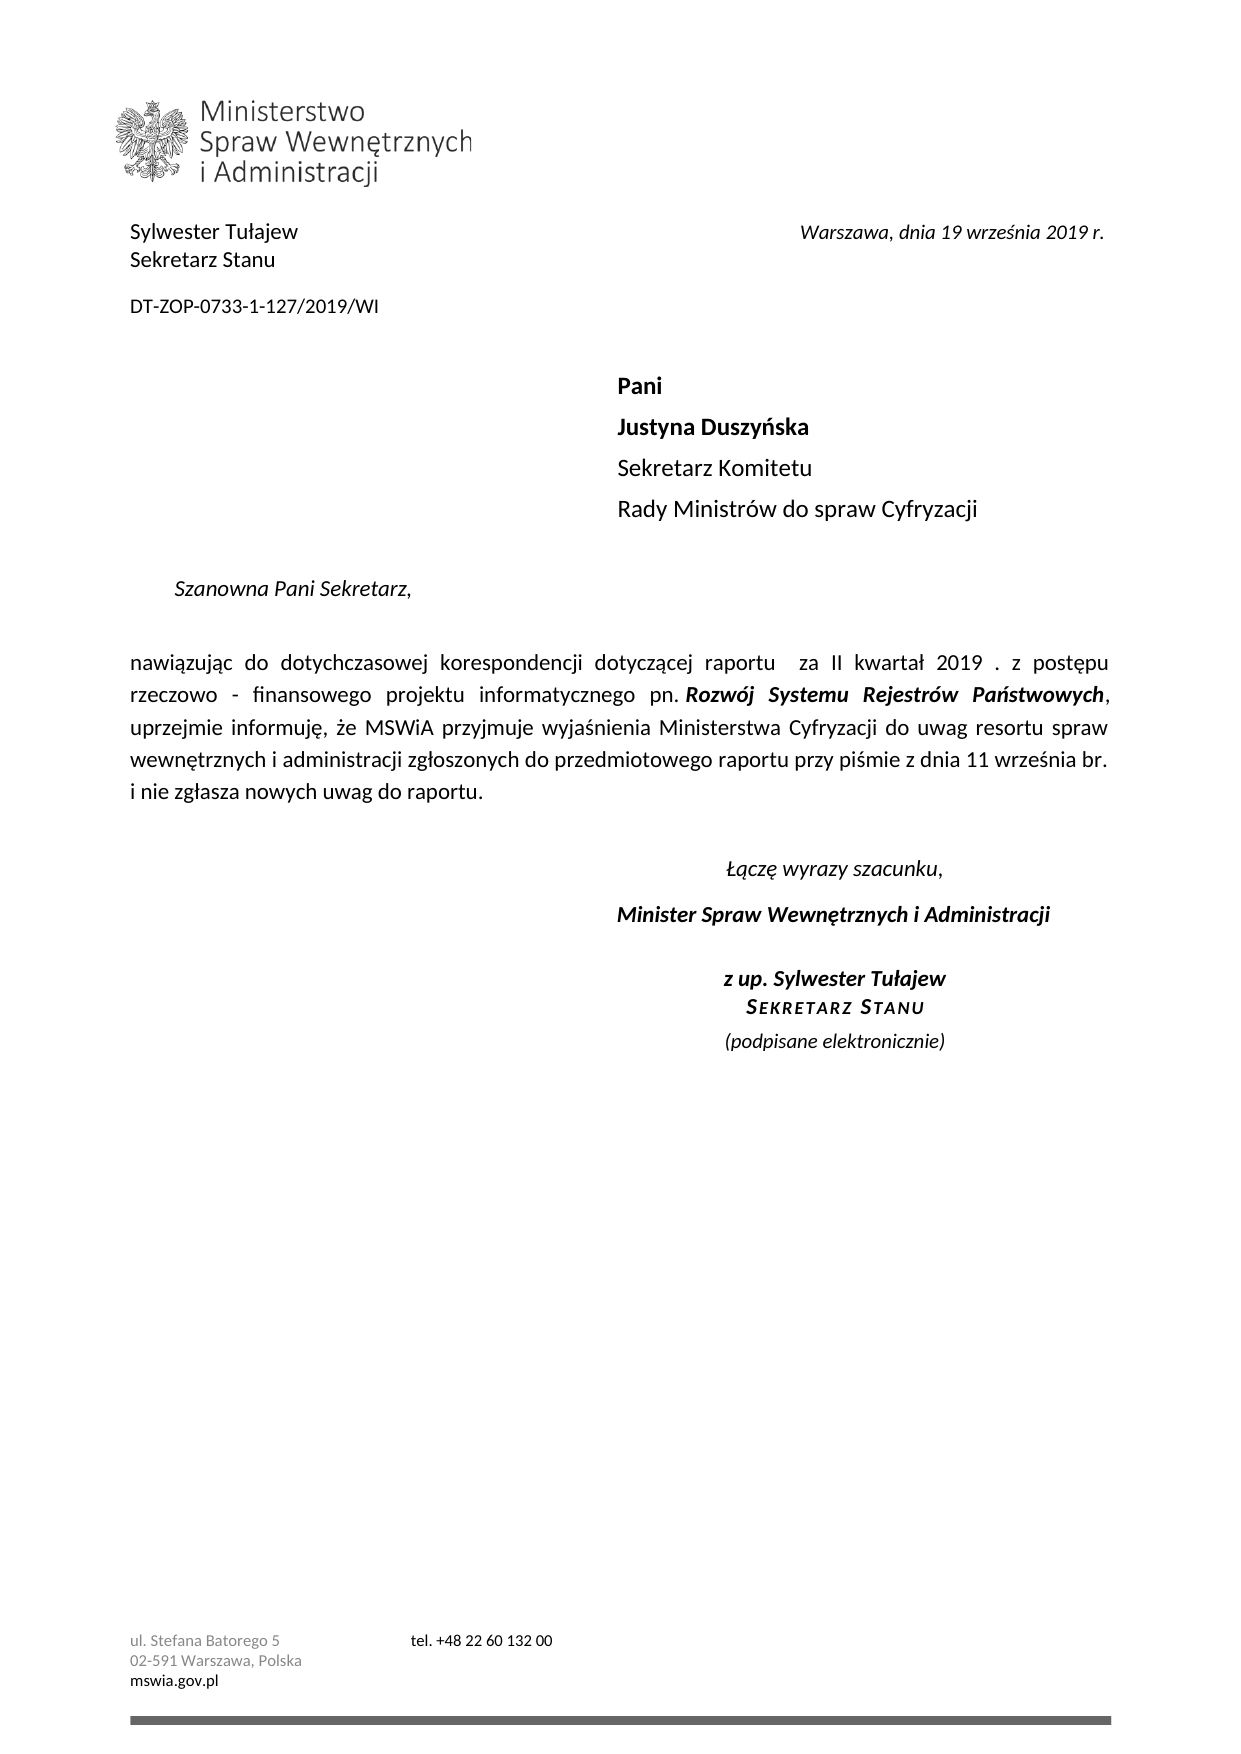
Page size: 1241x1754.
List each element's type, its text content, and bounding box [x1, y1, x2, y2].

text Sylwester Tułajew Warszawa, dnia 19 września 2019 r. Sekretarz Stanu [115, 100, 1110, 273]
text Pani [130, 370, 1110, 401]
text Sekretarz Komitetu [130, 452, 1110, 482]
text Rady Ministrów do spraw Cyfryzacji [130, 493, 1110, 523]
text Szanowna Pani Sekretarz, [130, 574, 1110, 602]
picture [0, 1716, 1241, 1754]
text Justyna Duszyńska [130, 411, 1110, 442]
text nawiązując do dotychczasowej korespondencji dotyczącej raportu za II kwartał 2019 . z postępu rzeczowo - finansowego projektu informatycznego pn. Rozwój Systemu Rejestrów Państwowych, uprzejmie informuję, że MSWiA przyjmuje wyjaśnienia Ministerstwa Cyfryzacji do uwag resortu spraw wewnętrznych i administracji zgłoszonych do przedmiotowego raportu przy piśmie z dnia 11 września br. i nie zgłasza nowych uwag do raportu. [130, 648, 1110, 805]
picture [115, 100, 472, 187]
text DT-ZOP-0733-1-127/2019/WI [130, 294, 1110, 319]
